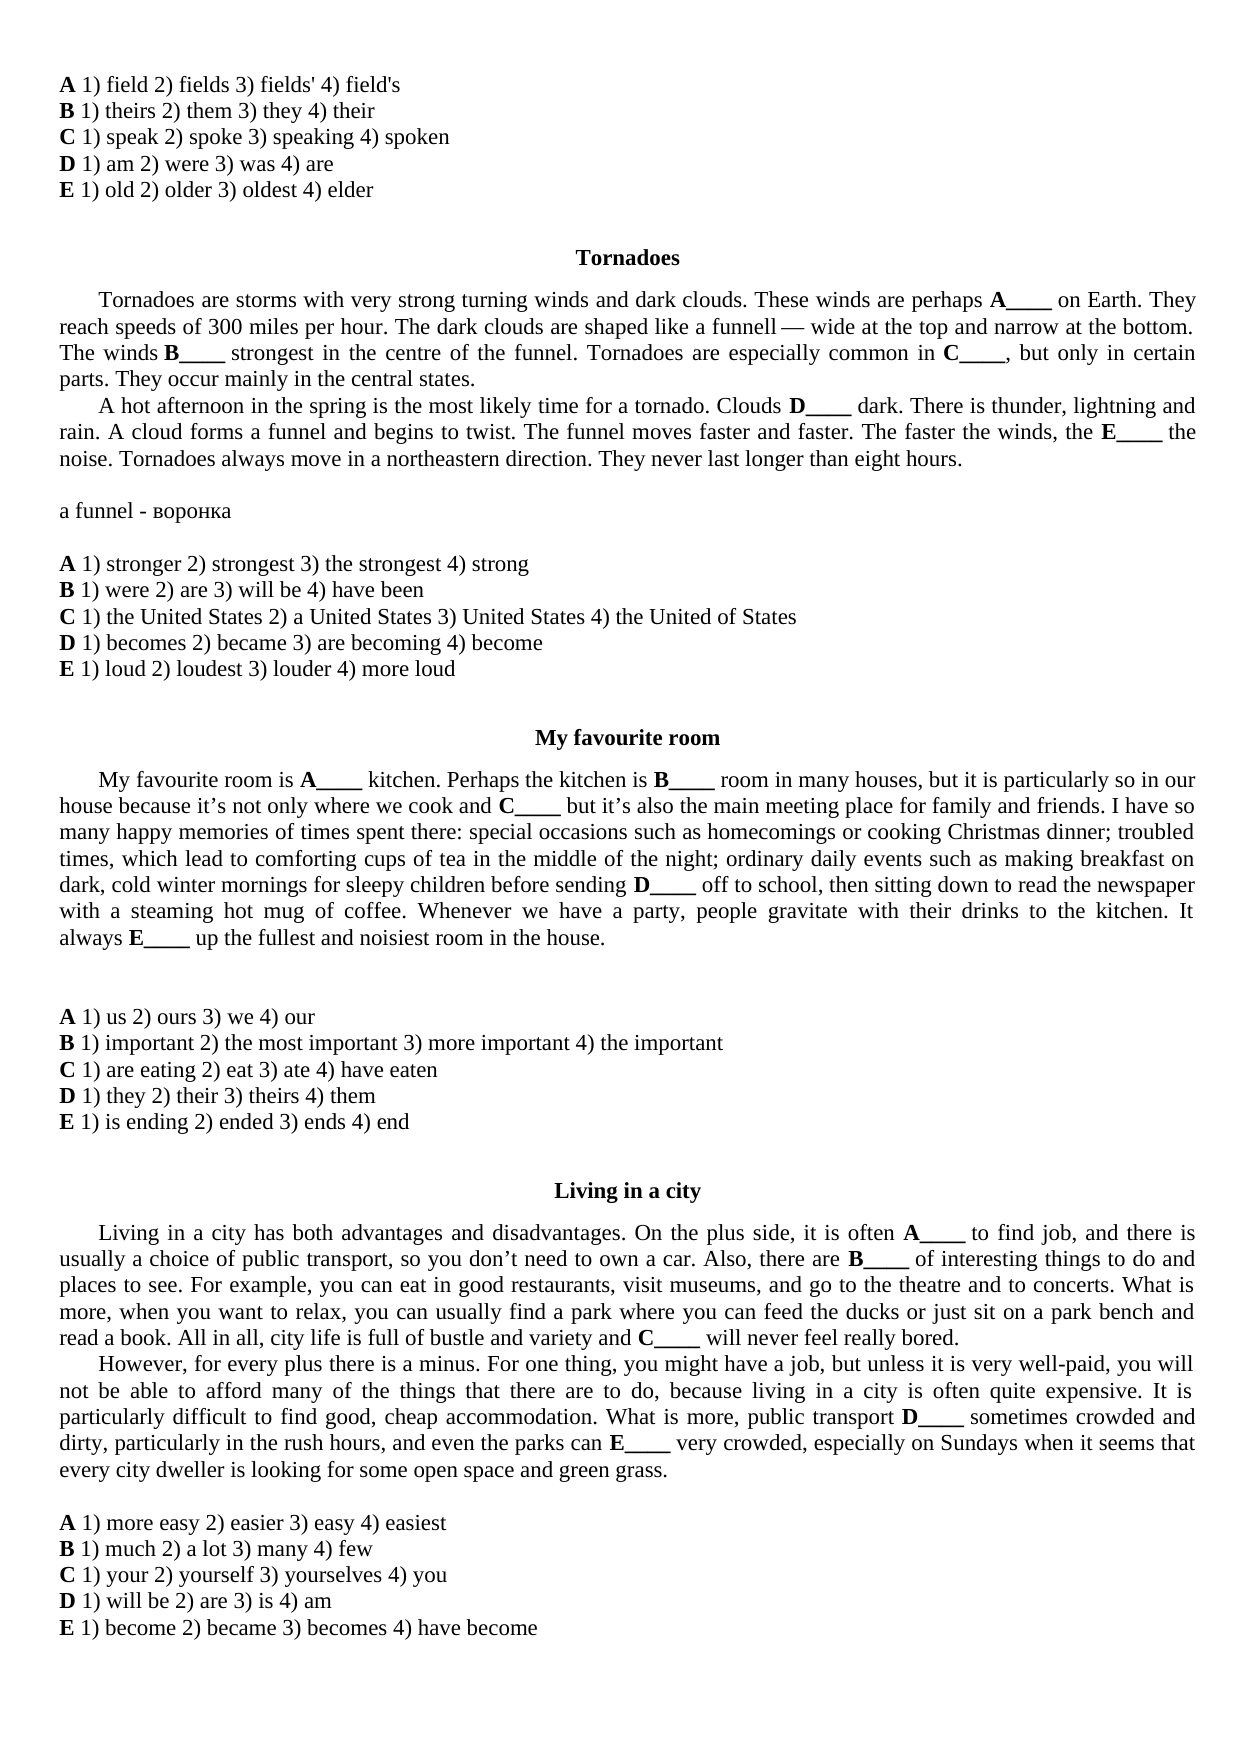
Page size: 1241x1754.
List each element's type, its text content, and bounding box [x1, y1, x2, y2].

text C 1) your 2) yourself 3) yourselves 4) you [59, 1561, 1196, 1588]
text B 1) important 2) the most important 3) more important 4) the important [59, 1029, 1196, 1056]
text Living in a city has both advantages and disadvantages. On the plus side, it is often A____ to find job, and there is usually a choice of public transport, so you don’t need to own a car. Also, there are B____ of interesting things to do and places to see. For example, you can eat in good restaurants, visit museums, and go to the theatre and to concerts. What is more, when you want to relax, you can usually find a park where you can feed the ducks or just sit on a park bench and read a book. All in all, city life is full of bustle and variety and C____ will never feel really bored. [59, 1219, 1196, 1350]
text Tornadoes [59, 244, 1196, 271]
text B 1) theirs 2) them 3) they 4) their [59, 97, 1196, 123]
text D 1) becomes 2) became 3) are becoming 4) become [59, 629, 1196, 655]
text However, for every plus there is a minus. For one thing, you might have a job, but unless it is very well-paid, you will not be able to afford many of the things that there are to do, because living in a city is often quite expensive. It is particularly difficult to find good, cheap accommodation. What is more, public transport D____ sometimes crowded and dirty, particularly in the rush hours, and even the parks can E____ very crowded, especially on Sundays when it seems that every city dweller is looking for some open space and green grass. [59, 1350, 1196, 1482]
text a funnel - воронка [59, 497, 1196, 524]
text C 1) are eating 2) eat 3) ate 4) have eaten [59, 1056, 1196, 1082]
text E 1) is ending 2) ended 3) ends 4) end [59, 1108, 1196, 1135]
text My favourite room [59, 724, 1196, 750]
text A 1) us 2) ours 3) we 4) our [59, 1003, 1196, 1029]
text My favourite room is A____ kitchen. Perhaps the kitchen is B____ room in many houses, but it is particularly so in our house because it’s not only where we cook and C____ but it’s also the main meeting place for family and friends. I have so many happy memories of times spent there: special occasions such as homecomings or cooking Christmas dinner; troubled times, which lead to comforting cups of tea in the middle of the night; ordinary daily events such as making breakfast on dark, cold winter mornings for sleepy children before sending D____ off to school, then sitting down to read the newspaper with a steaming hot mug of coffee. Whenever we have a party, people gravitate with their drinks to the kitchen. It always E____ up the fullest and noisiest room in the house. [59, 766, 1196, 950]
text A 1) stronger 2) strongest 3) the strongest 4) strong [59, 550, 1196, 576]
text C 1) the United States 2) a United States 3) United States 4) the United of States [59, 603, 1196, 629]
text B 1) much 2) a lot 3) many 4) few [59, 1535, 1196, 1561]
text C 1) speak 2) spoke 3) speaking 4) spoken [59, 123, 1196, 150]
text Living in a city [59, 1177, 1196, 1203]
text E 1) become 2) became 3) becomes 4) have become [59, 1614, 1196, 1640]
text D 1) they 2) their 3) theirs 4) them [59, 1082, 1196, 1108]
text A 1) field 2) fields 3) fields' 4) field's [59, 71, 1196, 97]
text D 1) am 2) were 3) was 4) are [59, 150, 1196, 176]
text Tornadoes are storms with very strong turning winds and dark clouds. These winds are perhaps A____ on Earth. They reach speeds of 300 miles per hour. The dark clouds are shaped like a funnell — wide at the top and narrow at the bottom. The winds B____ strongest in the centre of the funnel. Tornadoes are especially common in C____, but only in certain parts. They occur mainly in the central states. [59, 286, 1196, 392]
text A 1) more easy 2) easier 3) easy 4) easiest [59, 1508, 1196, 1535]
text A hot afternoon in the spring is the most likely time for a tornado. Clouds D____ dark. There is thunder, lightning and rain. A cloud forms a funnel and begins to twist. The funnel moves faster and faster. The faster the winds, the E____ the noise. Tornadoes always move in a northeastern direction. They never last longer than eight hours. [59, 392, 1196, 471]
text E 1) loud 2) loudest 3) louder 4) more loud [59, 655, 1196, 682]
text B 1) were 2) are 3) will be 4) have been [59, 576, 1196, 603]
text E 1) old 2) older 3) oldest 4) elder [59, 176, 1196, 202]
text D 1) will be 2) are 3) is 4) am [59, 1588, 1196, 1614]
